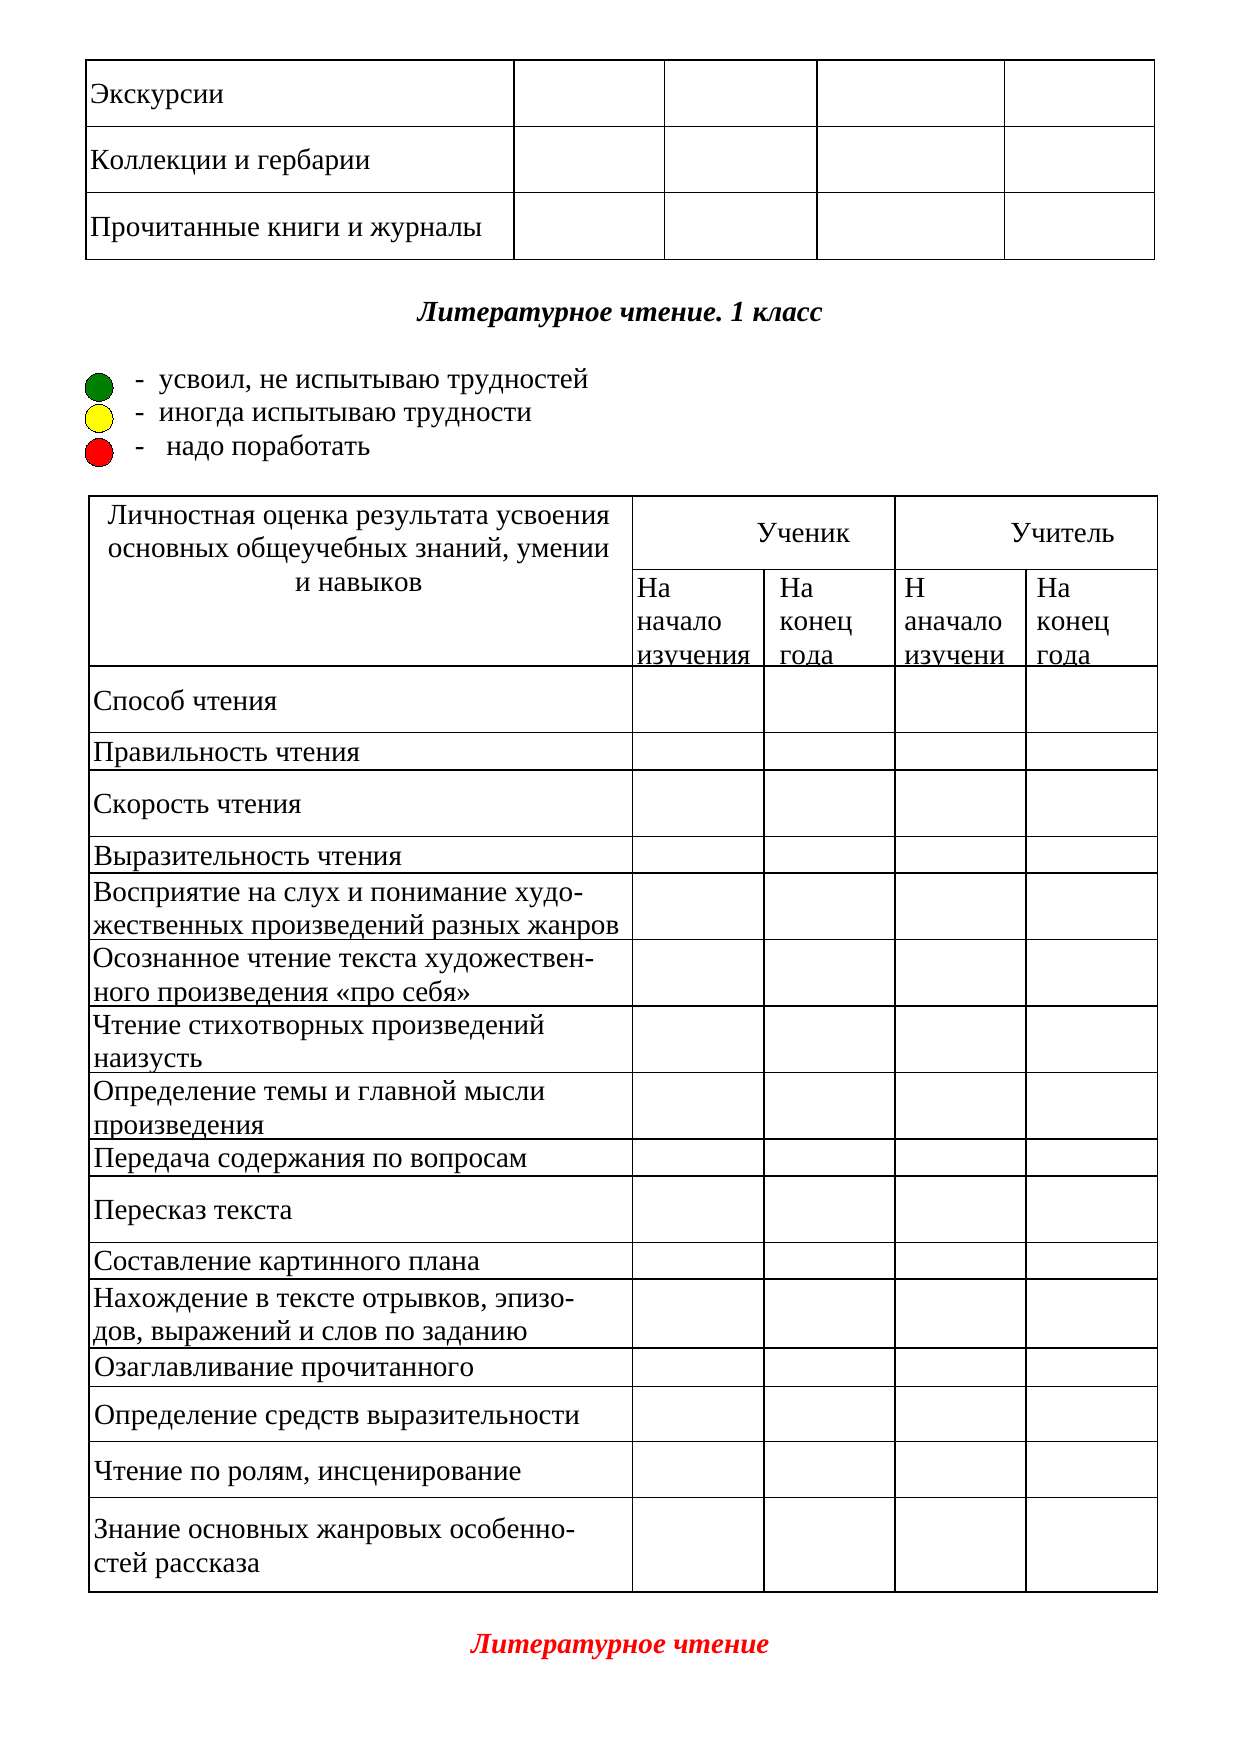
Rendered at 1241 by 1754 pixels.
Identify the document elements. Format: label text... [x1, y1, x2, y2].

table_cell [896, 940, 1025, 1005]
table_cell [896, 1442, 1025, 1497]
table_cell [896, 874, 1025, 939]
table_cell [1027, 1007, 1157, 1072]
text - усвоил, не испытываю трудностей [134, 361, 1181, 394]
table_cell [765, 667, 894, 732]
table_header Ученик [633, 497, 894, 568]
table_cell [896, 1280, 1025, 1347]
table_cell Наначало изучения темы [896, 570, 1025, 665]
table_cell [896, 1387, 1025, 1441]
table_cell [765, 1140, 894, 1175]
table_cell Коллекции и гербарии [87, 127, 513, 192]
table_cell [633, 1140, 763, 1175]
table_cell [665, 193, 816, 258]
table_cell [896, 1177, 1025, 1242]
table_cell Восприятие на слух и понимание художественных произведений разных жанров [90, 874, 632, 939]
table_cell [665, 127, 816, 192]
table_cell [818, 193, 1004, 258]
table_cell [765, 1498, 894, 1591]
table_cell [1027, 1280, 1157, 1347]
table_cell Озаглавливание прочитанного [90, 1349, 632, 1386]
table_cell [1027, 874, 1157, 939]
table_cell [633, 1498, 763, 1591]
table_cell [765, 1177, 894, 1242]
table_cell [1027, 771, 1157, 836]
table_cell [515, 61, 664, 126]
table_cell [896, 1349, 1025, 1386]
table_cell [765, 837, 894, 872]
table_cell [896, 733, 1025, 769]
table_cell [633, 1177, 763, 1242]
table_cell [818, 61, 1004, 126]
table_cell [896, 771, 1025, 836]
table_cell [765, 733, 894, 769]
table_cell [1005, 61, 1154, 126]
table_cell [633, 1442, 763, 1497]
table_cell Осознанное чтение текста художественного произведения «про себя» [90, 940, 632, 1005]
table_cell [765, 771, 894, 836]
table_cell [1027, 1140, 1157, 1175]
table_cell [633, 837, 763, 872]
table_header Личностная оценка результата усвоения основных общеучебных знаний, умении и навыков [90, 497, 632, 665]
table_cell [896, 1140, 1025, 1175]
table_cell [515, 193, 664, 258]
table_cell [765, 1073, 894, 1138]
table_cell [633, 1243, 763, 1278]
table_cell Скорость чтения [90, 771, 632, 836]
table_cell Правильность чтения [90, 733, 632, 769]
table_cell Определение средств выразительности [90, 1387, 632, 1441]
text Литературное чтение. 1 класс [59, 294, 1181, 327]
table_cell На начало изучения темы [633, 570, 763, 665]
table_cell [633, 1280, 763, 1347]
table_cell [765, 940, 894, 1005]
table_cell [1027, 940, 1157, 1005]
table_cell [515, 127, 664, 192]
table_cell [633, 874, 763, 939]
table_cell Экскурсии [87, 61, 513, 126]
text Литературное чтение [59, 1626, 1181, 1660]
table_cell [633, 940, 763, 1005]
table_cell Определение темы и главной мысли произведения [90, 1073, 632, 1138]
table_cell [633, 667, 763, 732]
text - надо поработать [134, 428, 1181, 461]
table_cell [633, 1349, 763, 1386]
table_cell [1005, 127, 1154, 192]
table_cell [1027, 1349, 1157, 1386]
table_cell [765, 1007, 894, 1072]
text - иногда испытываю трудности [134, 394, 1181, 428]
table_cell [765, 1243, 894, 1278]
table_cell Чтение по ролям, инсценирование [90, 1442, 632, 1497]
table_cell [633, 1007, 763, 1072]
table_cell [1027, 1177, 1157, 1242]
table_cell [896, 1498, 1025, 1591]
table_cell [1027, 1243, 1157, 1278]
table_cell Прочитанные книги и журналы [87, 193, 513, 258]
table_cell [1027, 667, 1157, 732]
table_header Учитель [896, 497, 1157, 568]
table_cell Выразительность чтения [90, 837, 632, 872]
table_cell [633, 1073, 763, 1138]
table_cell Чтение стихотворных произведений наизусть [90, 1007, 632, 1072]
table_cell [896, 1007, 1025, 1072]
table_cell [633, 733, 763, 769]
table_cell [665, 61, 816, 126]
table_cell Пересказ текста [90, 1177, 632, 1242]
table_cell [1005, 193, 1154, 258]
table_cell [765, 1387, 894, 1441]
table_cell [633, 771, 763, 836]
table_cell [765, 1280, 894, 1347]
table_cell [1027, 1073, 1157, 1138]
table_cell [633, 1387, 763, 1441]
table_cell [1027, 1442, 1157, 1497]
table_cell [1027, 733, 1157, 769]
table_cell [896, 667, 1025, 732]
table_cell Способ чтения [90, 667, 632, 732]
table_cell На конец года [1027, 570, 1157, 665]
table_cell Передача содержания по вопросам [90, 1140, 632, 1175]
table_cell [896, 837, 1025, 872]
table_cell [765, 1349, 894, 1386]
table_cell [818, 127, 1004, 192]
table_cell [896, 1073, 1025, 1138]
table_cell Нахождение в тексте отрывков, эпизодов, выражений и слов по заданию [90, 1280, 632, 1347]
table_cell [1027, 837, 1157, 872]
table_cell Знание основных жанровых особенностей рассказа [90, 1498, 632, 1591]
table_cell [765, 1442, 894, 1497]
table_cell [896, 1243, 1025, 1278]
table_cell [765, 874, 894, 939]
table_cell [1027, 1498, 1157, 1591]
table_cell Составление картинного плана [90, 1243, 632, 1278]
table_cell На конец года [765, 570, 894, 665]
table_cell [1027, 1387, 1157, 1441]
